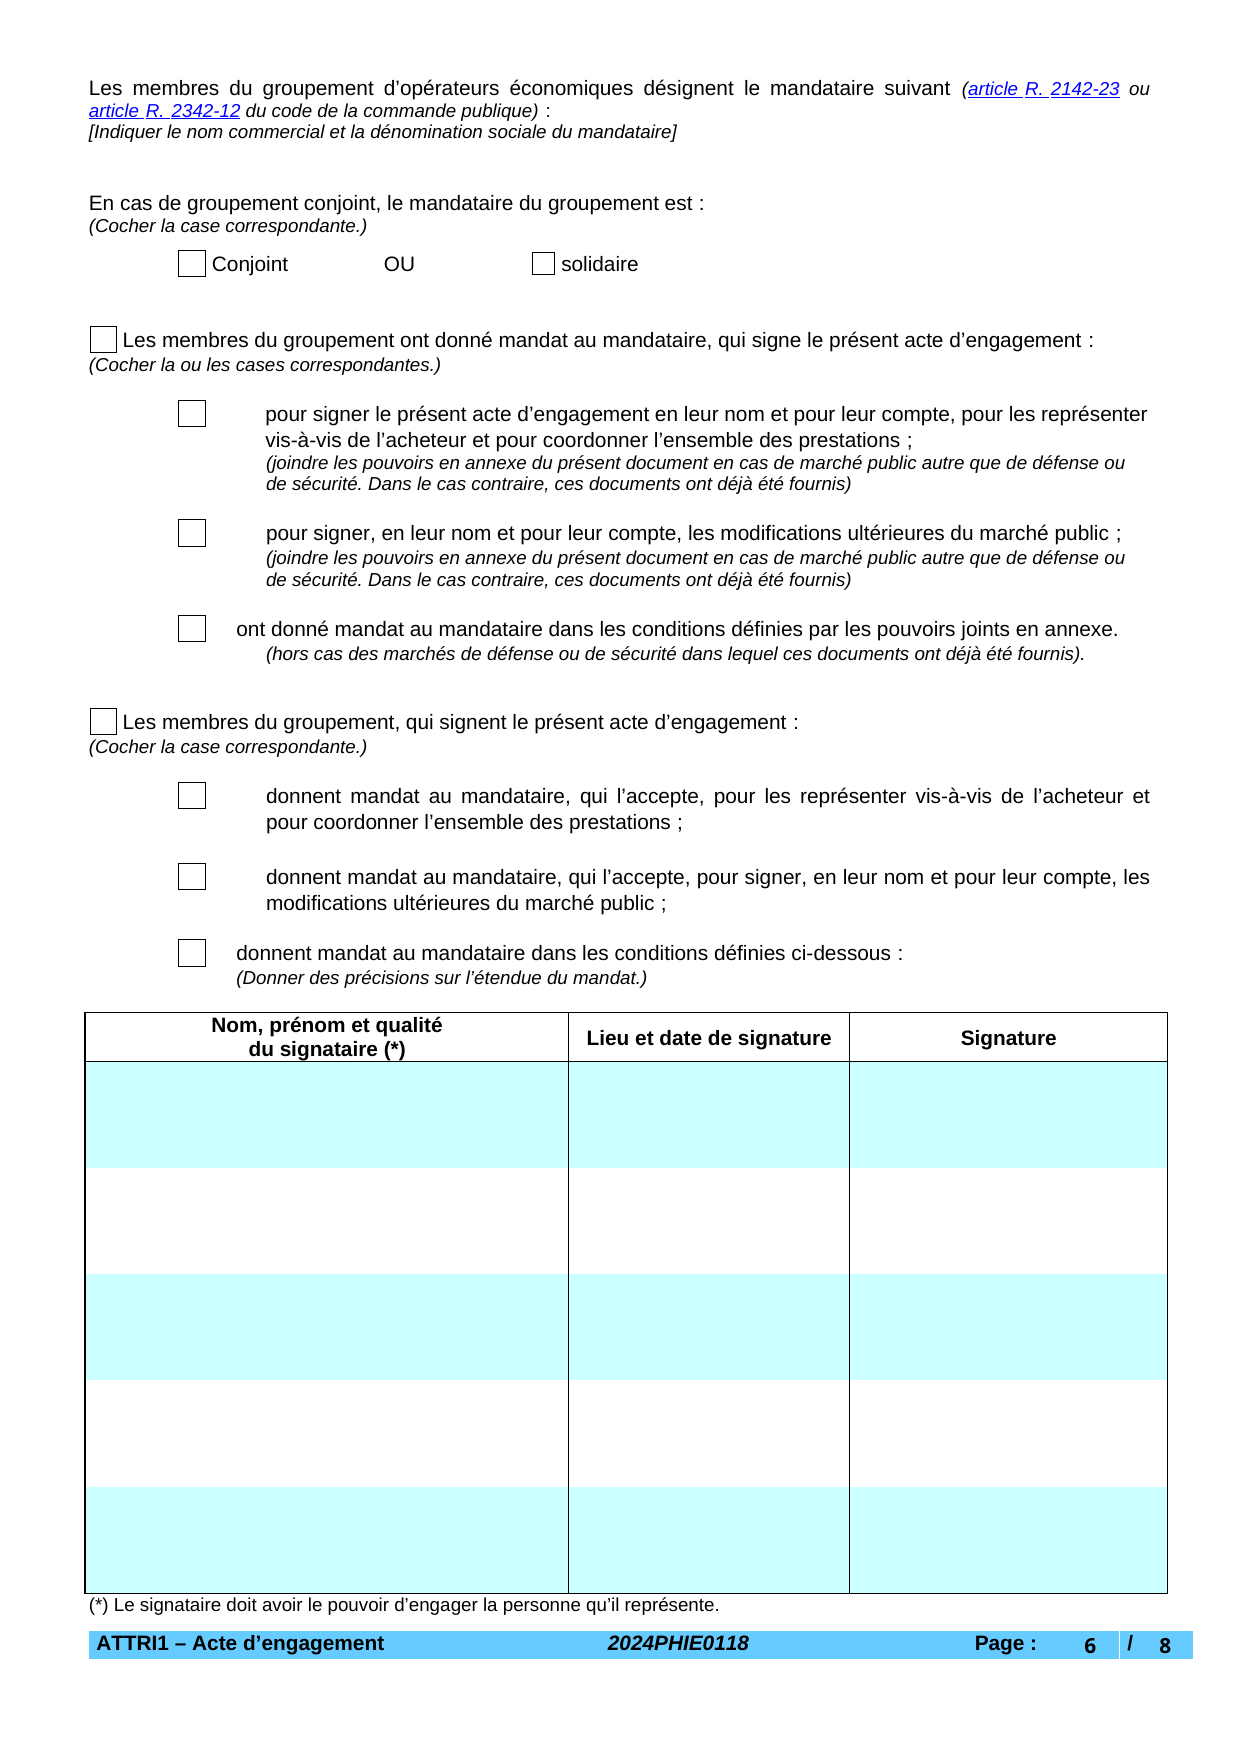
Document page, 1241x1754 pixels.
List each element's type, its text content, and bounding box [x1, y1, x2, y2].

table_header Lieu et date de signature [569, 1013, 849, 1061]
table_cell [86, 1380, 568, 1487]
text Les membres du groupement ont donné mandat au mandataire, qui signe le présent acte d’engagement : [89, 325, 1152, 353]
table_cell [86, 1487, 568, 1593]
text donnent mandat au mandataire, qui l’accepte, pour les représenter vis-à-vis de l’acheteur et pour coordonner l’ensemble des prestations ; [177, 781, 1152, 833]
text (Cocher la case correspondante.) [89, 215, 1152, 236]
text (Cocher la ou les cases correspondantes.) [89, 353, 1152, 375]
table_cell [569, 1274, 849, 1380]
text (*) Le signataire doit avoir le pouvoir d’engager la personne qu’il représente. [89, 1594, 1152, 1616]
table_cell [850, 1380, 1167, 1487]
text Les membres du groupement d’opérateurs économiques désignent le mandataire suivant (article R. 2142-23 ou article R. 2342-12 du code de la commande publique) : [89, 76, 1152, 121]
table_cell [850, 1062, 1167, 1168]
text donnent mandat au mandataire, qui l’accepte, pour signer, en leur nom et pour leur compte, les modifications ultérieures du marché public ; [177, 862, 1152, 914]
text (joindre les pouvoirs en annexe du présent document en cas de marché public autre que de défense ou de sécurité. Dans le cas contraire, ces documents ont déjà été fournis) [266, 547, 1152, 590]
text pour signer le présent acte d’engagement en leur nom et pour leur compte, pour les représenter vis-à-vis de l’acheteur et pour coordonner l’ensemble des prestations ; [89, 399, 1152, 451]
table_cell [86, 1274, 568, 1380]
table_cell [569, 1487, 849, 1593]
table_cell [569, 1168, 849, 1274]
text [Indiquer le nom commercial et la dénomination sociale du mandataire] [89, 121, 1152, 143]
text (joindre les pouvoirs en annexe du présent document en cas de marché public autre que de défense ou de sécurité. Dans le cas contraire, ces documents ont déjà été fournis) [266, 451, 1152, 494]
text (hors cas des marchés de défense ou de sécurité dans lequel ces documents ont déjà été fournis). [266, 642, 1152, 664]
table_cell [850, 1274, 1167, 1380]
text Conjoint OU solidaire [89, 249, 1152, 277]
table_cell [569, 1380, 849, 1487]
text Les membres du groupement, qui signent le présent acte d’engagement : [89, 707, 1152, 736]
table_header Signature [850, 1013, 1167, 1061]
table_header Nom, prénom et qualité du signataire (*) [86, 1013, 568, 1061]
table_cell [850, 1487, 1167, 1593]
table_cell [569, 1062, 849, 1168]
text En cas de groupement conjoint, le mandataire du groupement est : [89, 191, 1152, 215]
table_cell [86, 1168, 568, 1274]
text (Cocher la case correspondante.) [89, 736, 1152, 757]
text pour signer, en leur nom et pour leur compte, les modifications ultérieures du marché public ; [177, 518, 1152, 547]
table_cell [850, 1168, 1167, 1274]
text (Donner des précisions sur l’étendue du mandat.) [118, 967, 1152, 988]
text donnent mandat au mandataire dans les conditions définies ci-dessous : [118, 938, 1152, 967]
text ont donné mandat au mandataire dans les conditions définies par les pouvoirs joints en annexe. [118, 614, 1152, 642]
table_cell [86, 1062, 568, 1168]
